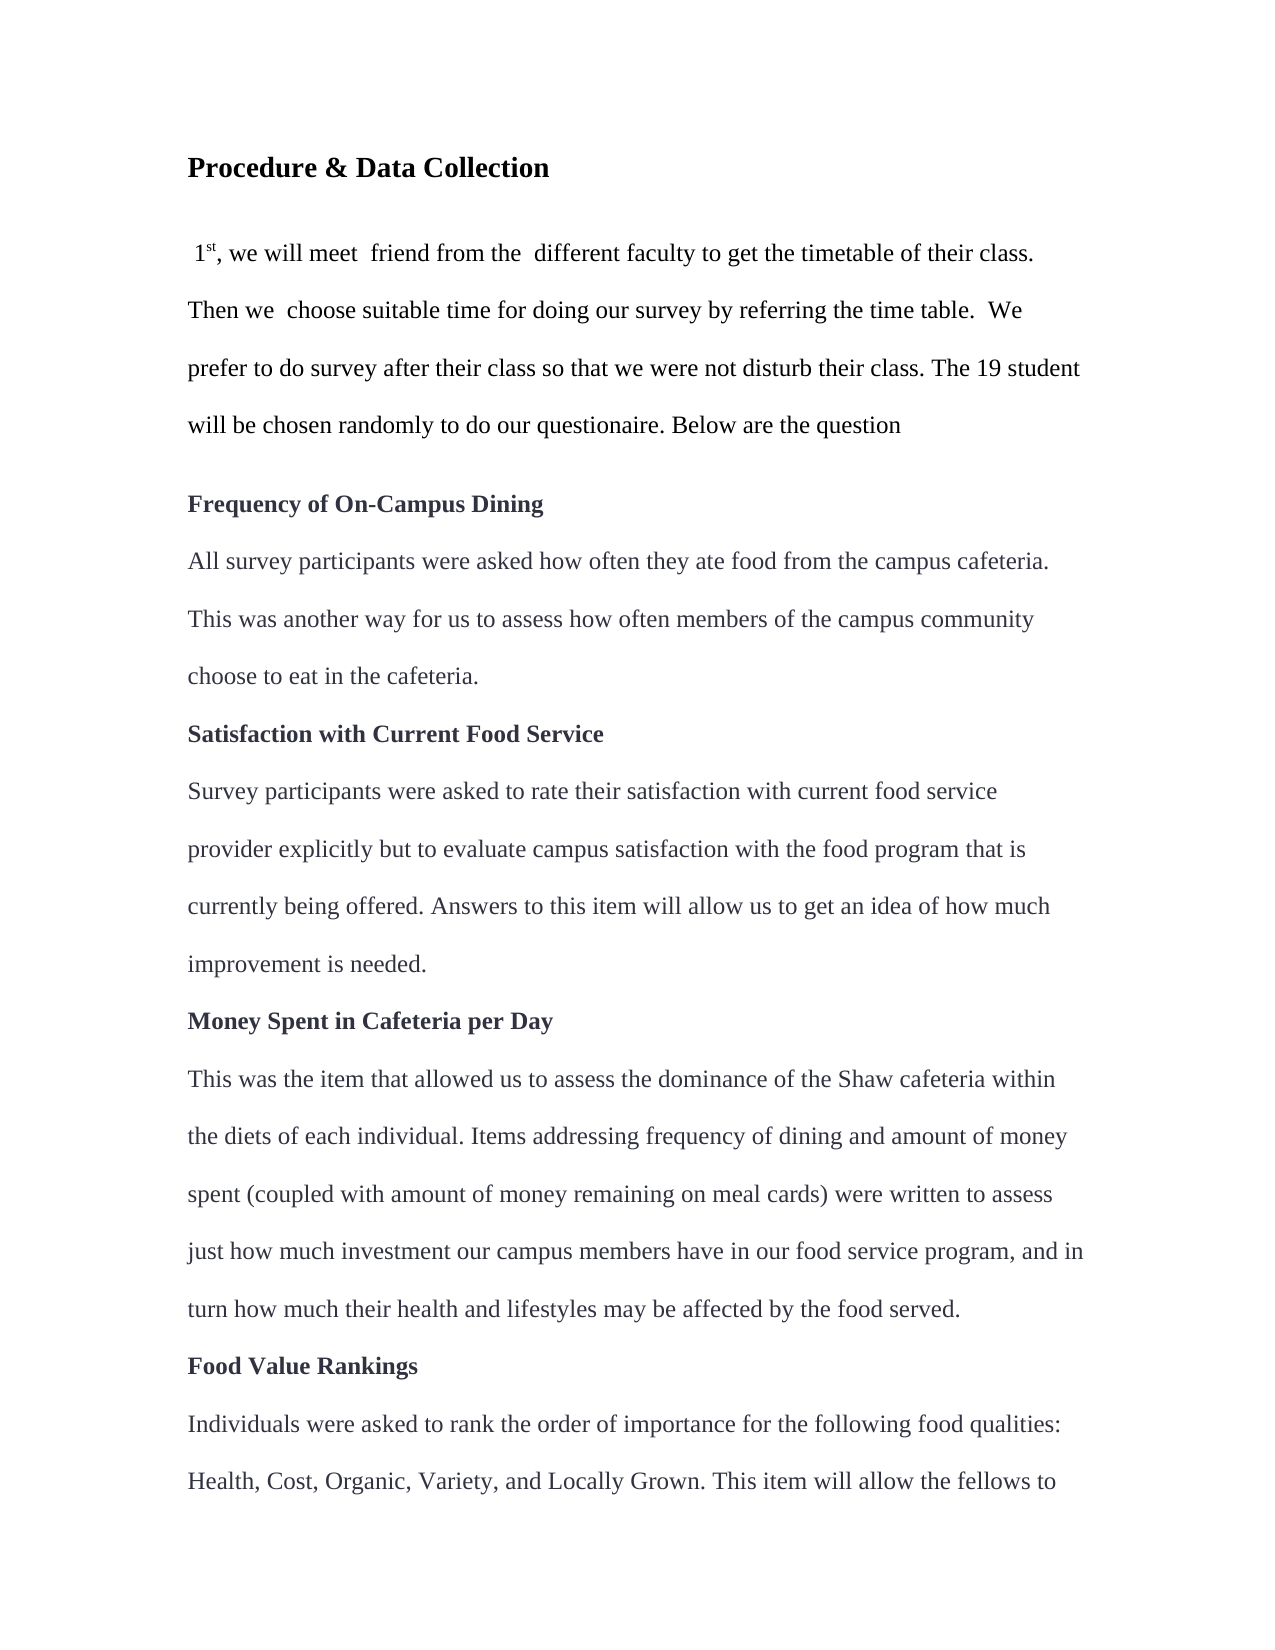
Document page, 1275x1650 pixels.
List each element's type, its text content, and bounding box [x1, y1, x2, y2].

text Survey participants were asked to rate their satisfaction with current food service provider explicitly but to evaluate campus satisfaction with the food program that is currently being offered. Answers to this item will allow us to get an idea of how much improvement is needed. [187, 776, 1087, 977]
text This was the item that allowed us to assess the dominance of the Shaw cafeteria within the diets of each individual. Items addressing frequency of dining and amount of money spent (coupled with amount of money remaining on meal cards) were written to assess just how much investment our campus members have in our food service program, and in turn how much their health and lifestyles may be affected by the food served. [187, 1064, 1087, 1322]
text 1st, we will meet friend from the different faculty to get the timetable of their class. Then we choose suitable time for doing our survey by referring the time table. We prefer to do survey after their class so that we were not disturb their class. The 19 student will be chosen randomly to do our questionaire. Below are the question [187, 238, 1087, 439]
text Satisfaction with Current Food Service [187, 719, 1087, 747]
text All survey participants were asked how often they ate food from the campus cafeteria. This was another way for us to assess how often members of the campus community choose to eat in the cafeteria. [187, 546, 1087, 690]
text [187, 1409, 1087, 1495]
text Food Value Rankings [187, 1351, 1087, 1380]
text Procedure & Data Collection [187, 150, 1087, 183]
text Frequency of On-Campus Dining [187, 489, 1087, 517]
text Money Spent in Cafeteria per Day [187, 1006, 1087, 1035]
